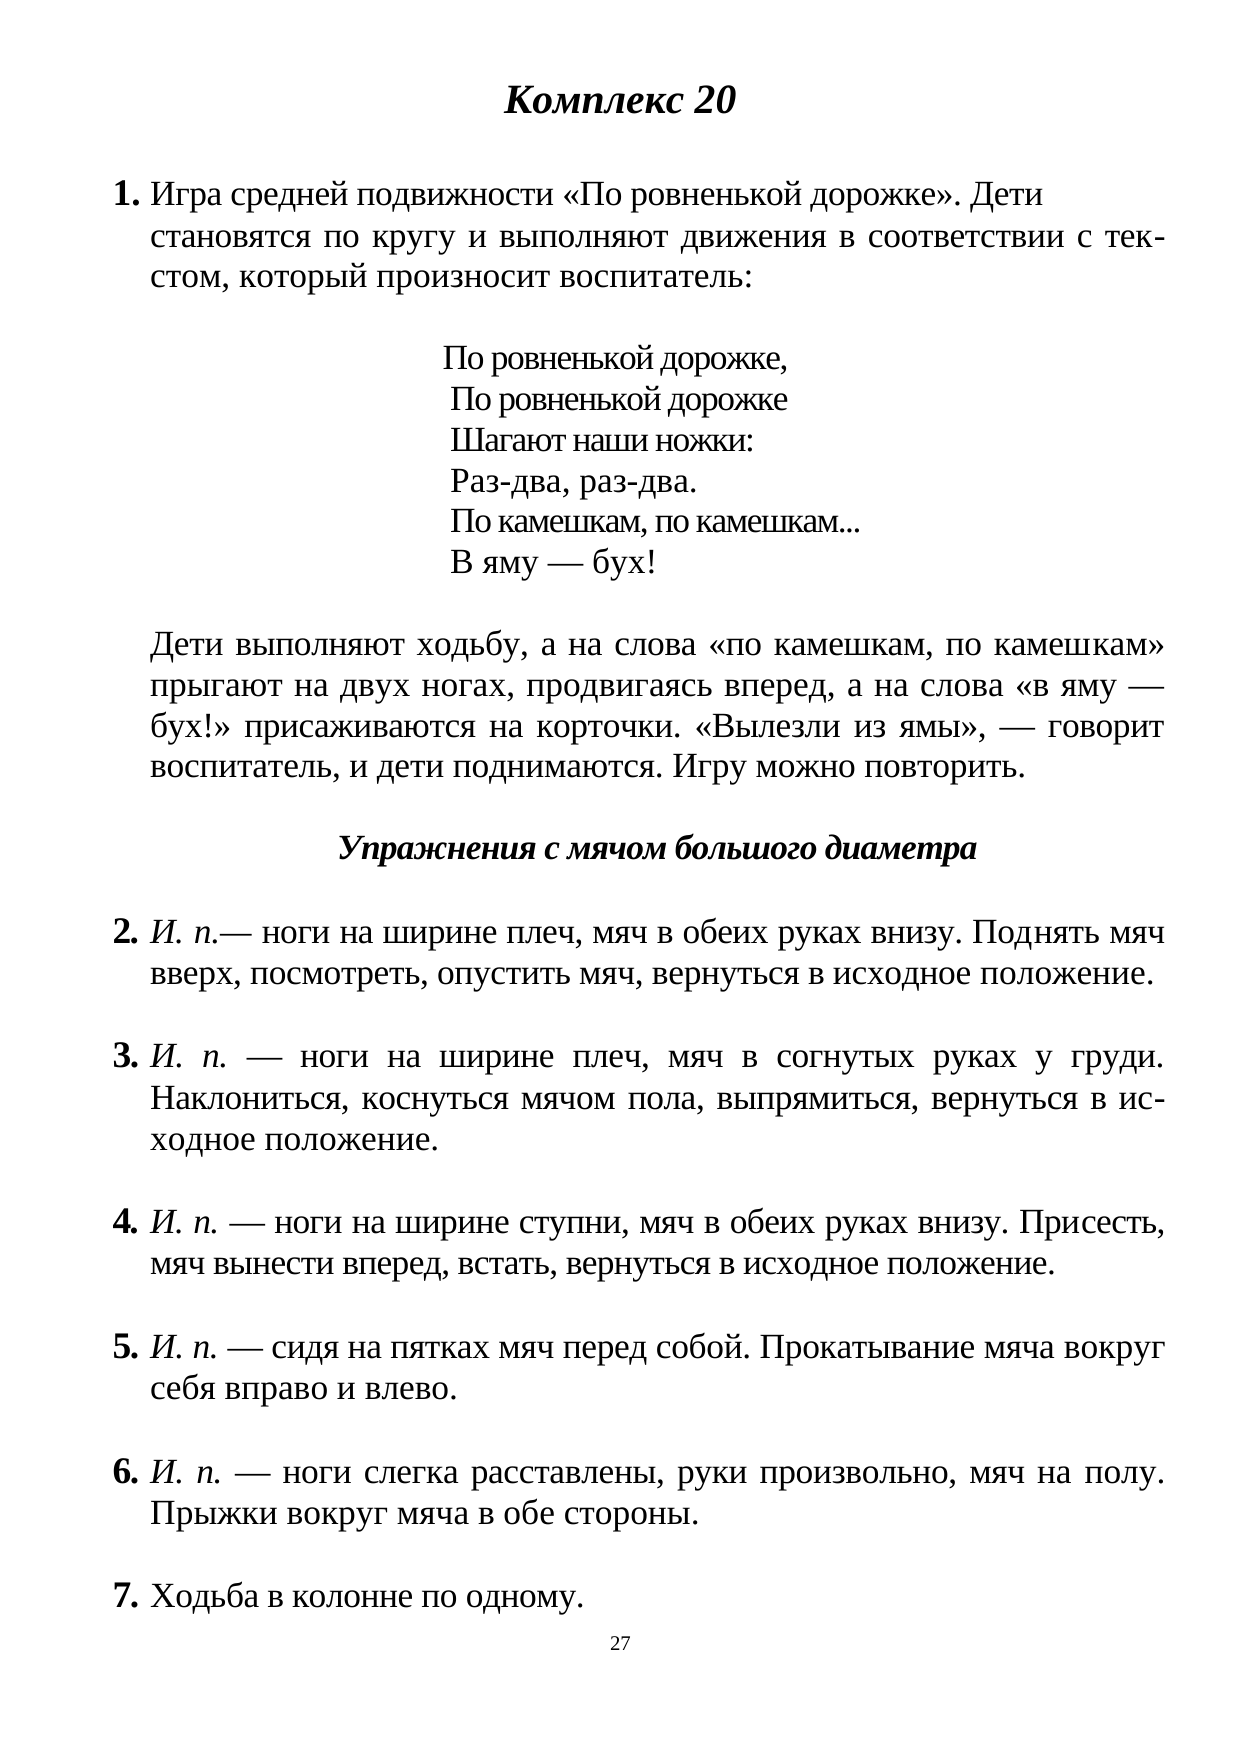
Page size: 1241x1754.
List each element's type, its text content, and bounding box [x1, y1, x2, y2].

list И. п.— ноги на ширине плеч, мяч в обеих руках внизу. Поднять мяч вверх, посмотреть, опустить мяч, вернуться в исходное положение. [112, 908, 1165, 992]
text Дети выполняют ходьбу, а на слова «по камешкам, по камешкам» прыгают на двух ногах, продвигаясь вперед, а на слова «в яму — бух!» присаживаются на корточки. «Вылезли из ямы», — говорит воспитатель, и дети поднимаются. Игру можно повторить. [150, 622, 1165, 786]
text По камешкам, по камешкам... [450, 500, 1165, 541]
list Ходьба в колонне по одному. [112, 1573, 1165, 1616]
text Шагают наши ножки: [450, 418, 1165, 459]
text Раз-два, раз-два. [450, 459, 1165, 500]
text Комплекс 20 [75, 75, 1165, 123]
text В яму — бух! [450, 541, 1165, 581]
list И. п. — ноги на ширине плеч, мяч в согнутых руках у груди. Наклониться, коснуться мячом пола, выпрямиться, вернуться в исходное положение. [112, 1033, 1165, 1158]
text По ровненькой дорожке, [412, 336, 1165, 377]
text По ровненькой дорожке [450, 377, 1165, 418]
list И. п. — ноги слегка расставлены, руки произвольно, мяч на полу. Прыжки вокруг мяча в обе стороны. [112, 1448, 1165, 1532]
list Игра средней подвижности «По ровненькой дорожке». Дети становятся по кругу и выполняют движения в соответствии с текстом, который произносит воспитатель: [112, 171, 1165, 296]
text Упражнения с мячом большого диаметра [150, 826, 1165, 867]
list И. п. — ноги на ширине ступни, мяч в обеих руках внизу. Присесть, мяч вынести вперед, встать, вернуться в исходное положение. [112, 1198, 1165, 1282]
list И. п. — сидя на пятках мяч перед собой. Прокатывание мяча вокруг себя вправо и влево. [112, 1323, 1165, 1407]
